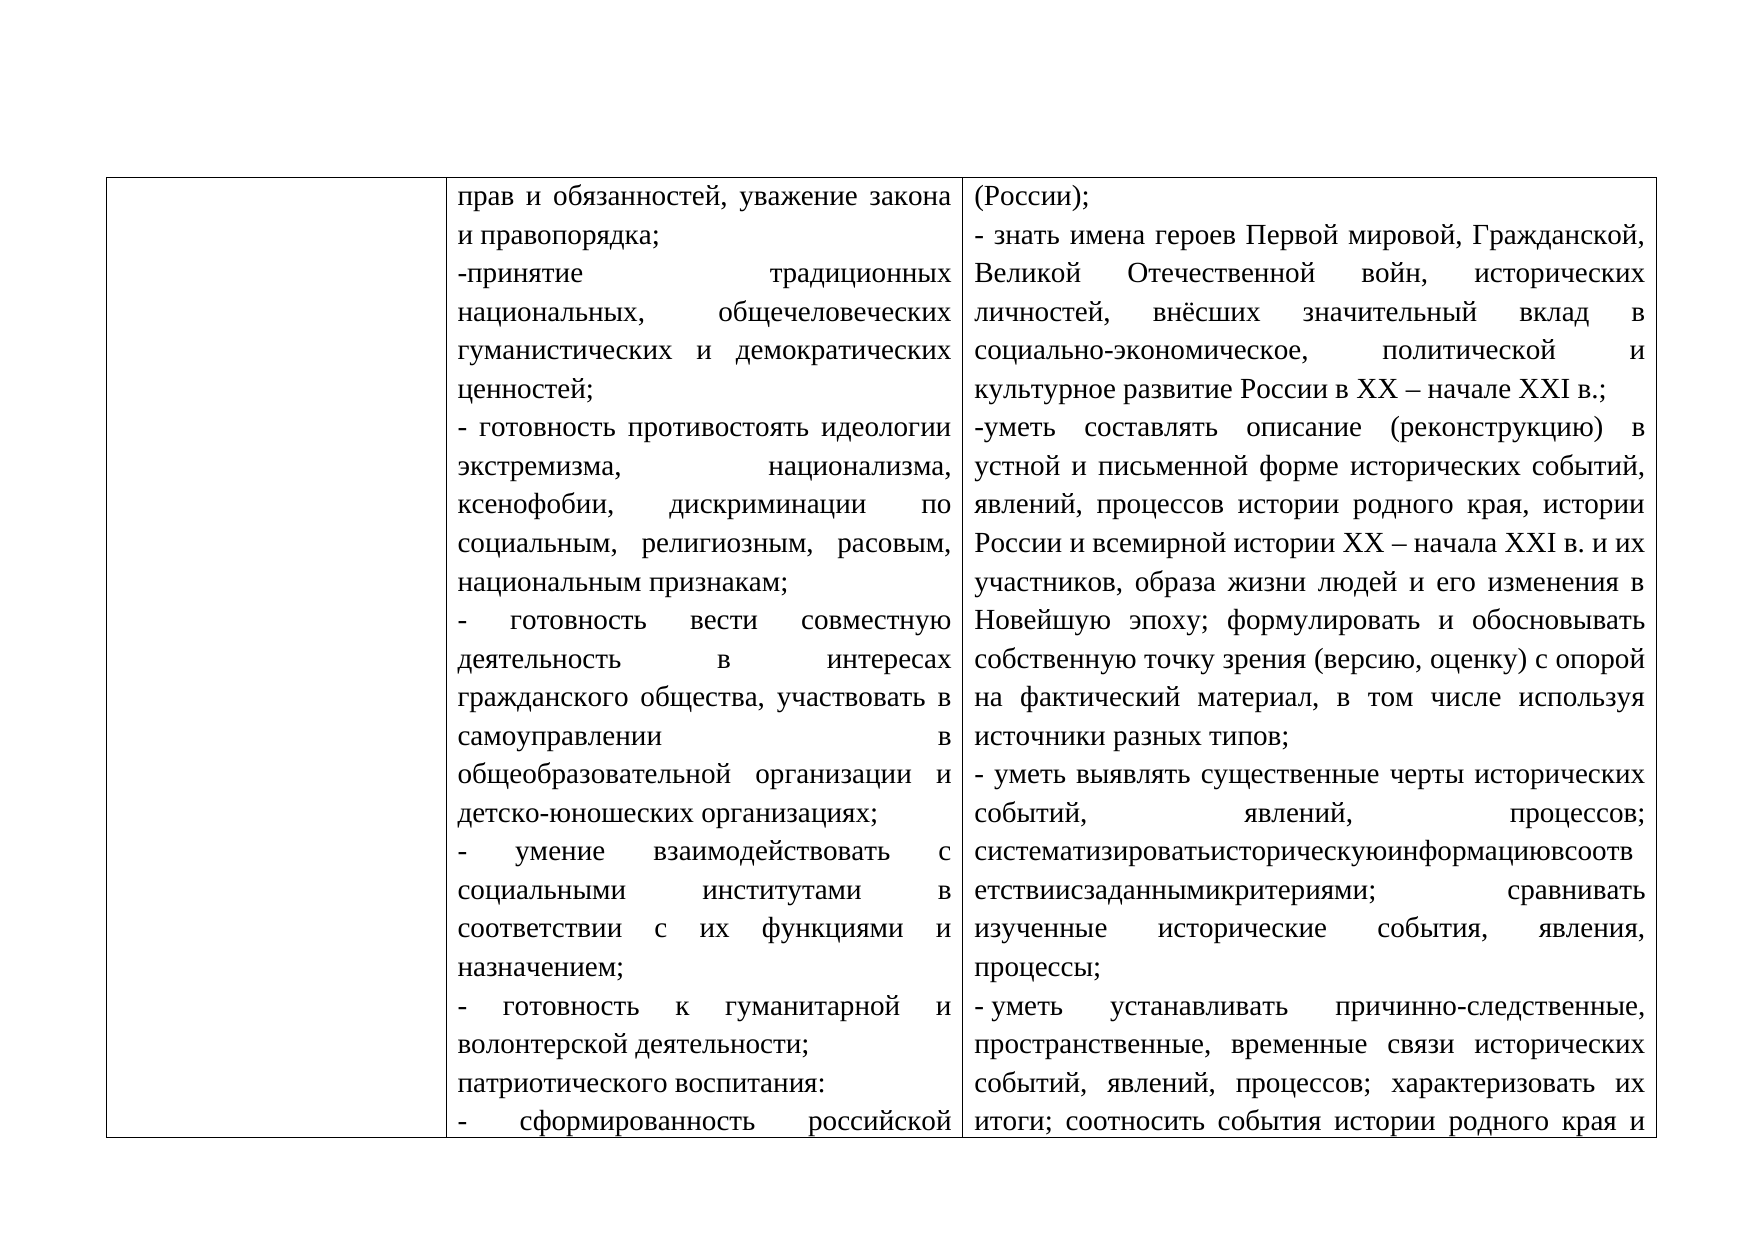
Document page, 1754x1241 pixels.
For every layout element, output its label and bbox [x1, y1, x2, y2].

table_cell [447, 178, 962, 1137]
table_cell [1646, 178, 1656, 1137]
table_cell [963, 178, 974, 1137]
table_cell [107, 178, 446, 1137]
